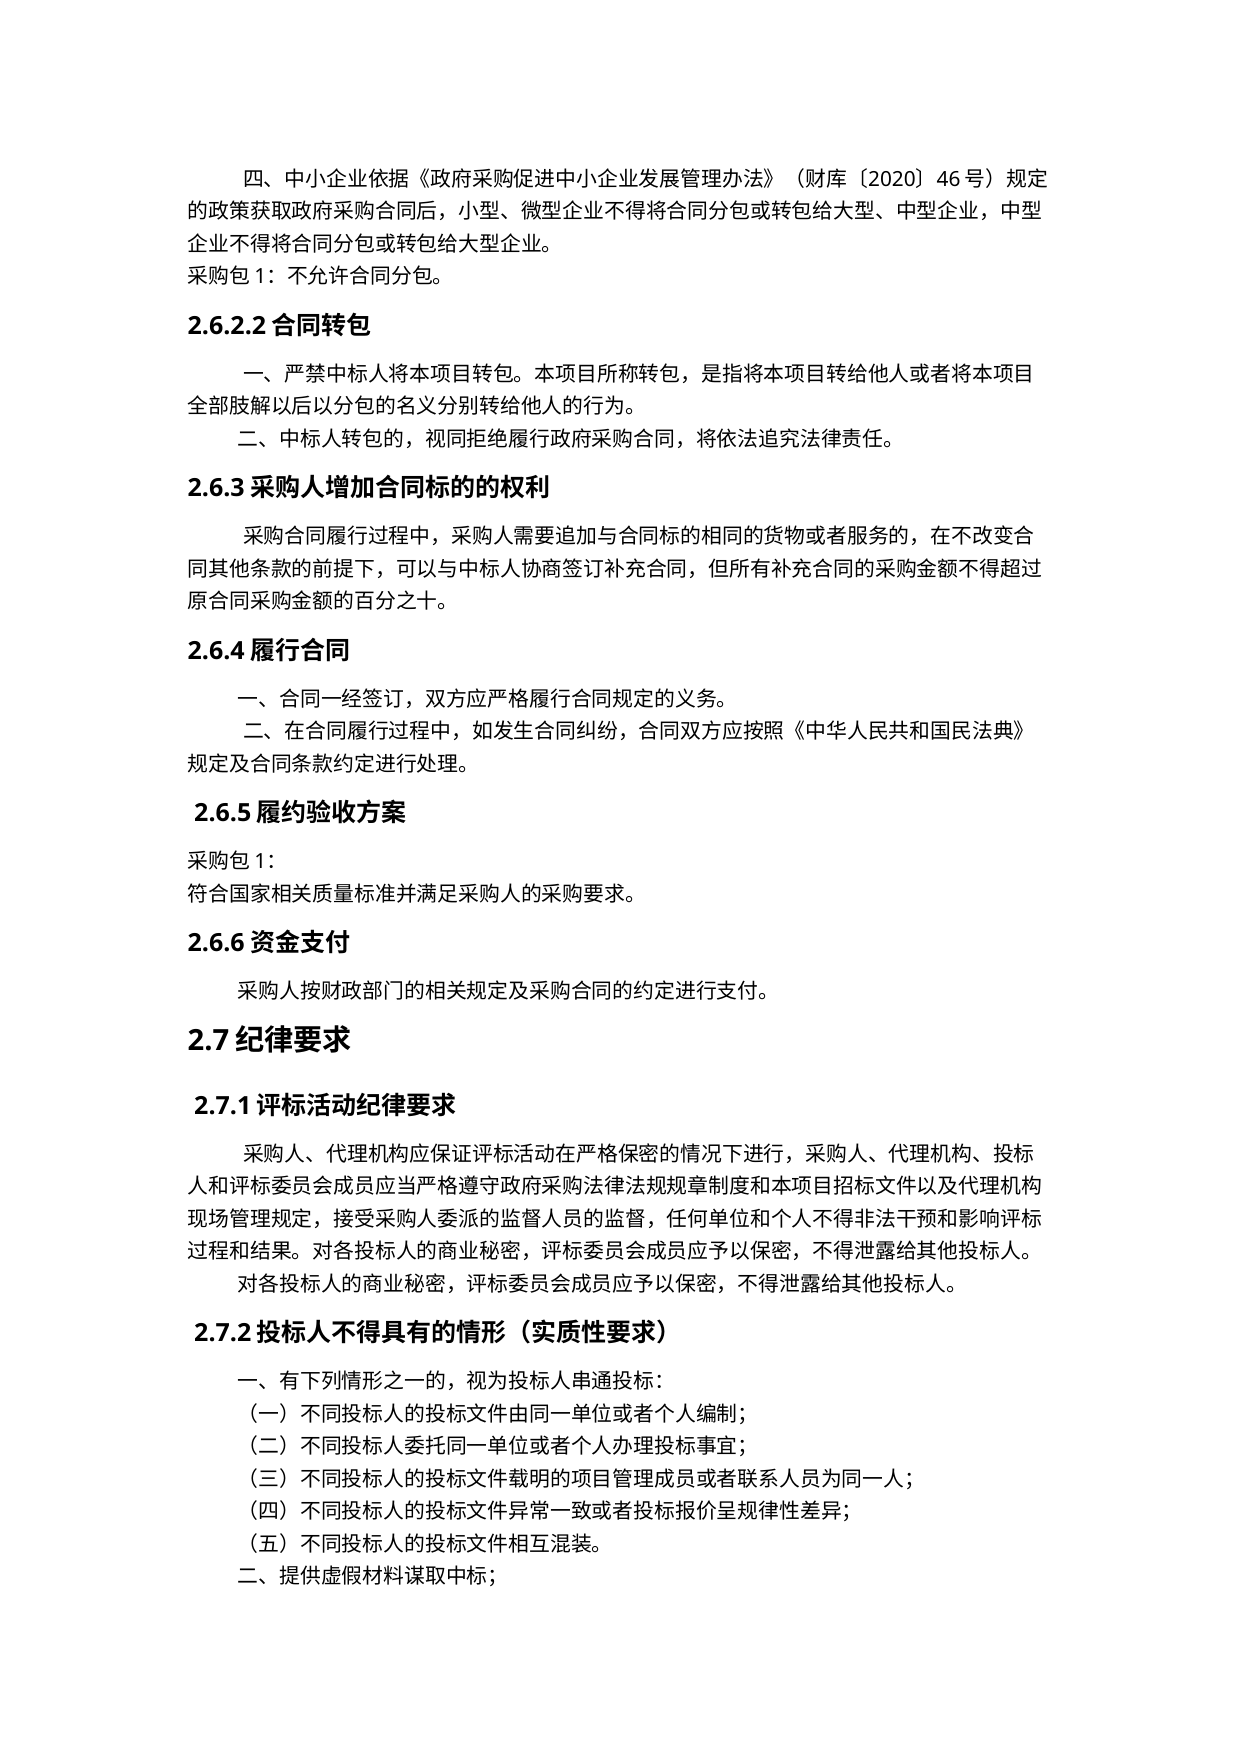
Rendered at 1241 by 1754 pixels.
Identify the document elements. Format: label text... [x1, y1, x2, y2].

text 采购人、代理机构应保证评标活动在严格保密的情况下进行，采购人、代理机构、投标人和评标委员会成员应当严格遵守政府采购法律法规规章制度和本项目招标文件以及代理机构现场管理规定，接受采购人委派的监督人员的监督，任何单位和个人不得非法干预和影响评标过程和结果。对各投标人的商业秘密，评标委员会成员应予以保密，不得泄露给其他投标人。 [187, 1137, 1053, 1267]
text 采购包1：不允许合同分包。 [187, 259, 1053, 292]
text 四、中小企业依据《政府采购促进中小企业发展管理办法》（财库〔2020〕46号）规定的政策获取政府采购合同后，小型、微型企业不得将合同分包或转包给大型、中型企业，中型企业不得将合同分包或转包给大型企业。 [187, 162, 1053, 259]
text （二）不同投标人委托同一单位或者个人办理投标事宜； [187, 1429, 1053, 1462]
text 一、合同一经签订，双方应严格履行合同规定的义务。 [187, 682, 1053, 714]
text 2.6.2.2合同转包 [187, 292, 1053, 357]
text 符合国家相关质量标准并满足采购人的采购要求。 [187, 877, 1053, 909]
text 2.6.3采购人增加合同标的的权利 [187, 454, 1053, 519]
text 二、提供虚假材料谋取中标； [187, 1559, 1053, 1592]
text 采购合同履行过程中，采购人需要追加与合同标的相同的货物或者服务的，在不改变合同其他条款的前提下，可以与中标人协商签订补充合同，但所有补充合同的采购金额不得超过原合同采购金额的百分之十。 [187, 519, 1053, 617]
text 2.7纪律要求 [187, 1007, 1053, 1072]
text 一、有下列情形之一的，视为投标人串通投标： [187, 1364, 1053, 1397]
text 2.6.6资金支付 [187, 909, 1053, 974]
text 对各投标人的商业秘密，评标委员会成员应予以保密，不得泄露给其他投标人。 [187, 1267, 1053, 1299]
text （三）不同投标人的投标文件载明的项目管理成员或者联系人员为同一人； [187, 1462, 1053, 1494]
text 2.6.4履行合同 [187, 617, 1053, 682]
text 2.7.2投标人不得具有的情形（实质性要求） [187, 1299, 1053, 1364]
text （四）不同投标人的投标文件异常一致或者投标报价呈规律性差异； [187, 1494, 1053, 1527]
text 采购人按财政部门的相关规定及采购合同的约定进行支付。 [187, 974, 1053, 1007]
text （一）不同投标人的投标文件由同一单位或者个人编制； [187, 1397, 1053, 1429]
text 二、中标人转包的，视同拒绝履行政府采购合同，将依法追究法律责任。 [187, 422, 1053, 454]
text 2.7.1评标活动纪律要求 [187, 1072, 1053, 1137]
text 采购包1： [187, 844, 1053, 877]
text （五）不同投标人的投标文件相互混装。 [187, 1527, 1053, 1559]
text 2.6.5履约验收方案 [187, 779, 1053, 844]
text 二、在合同履行过程中，如发生合同纠纷，合同双方应按照《中华人民共和国民法典》规定及合同条款约定进行处理。 [187, 714, 1053, 779]
text 一、严禁中标人将本项目转包。本项目所称转包，是指将本项目转给他人或者将本项目全部肢解以后以分包的名义分别转给他人的行为。 [187, 357, 1053, 422]
